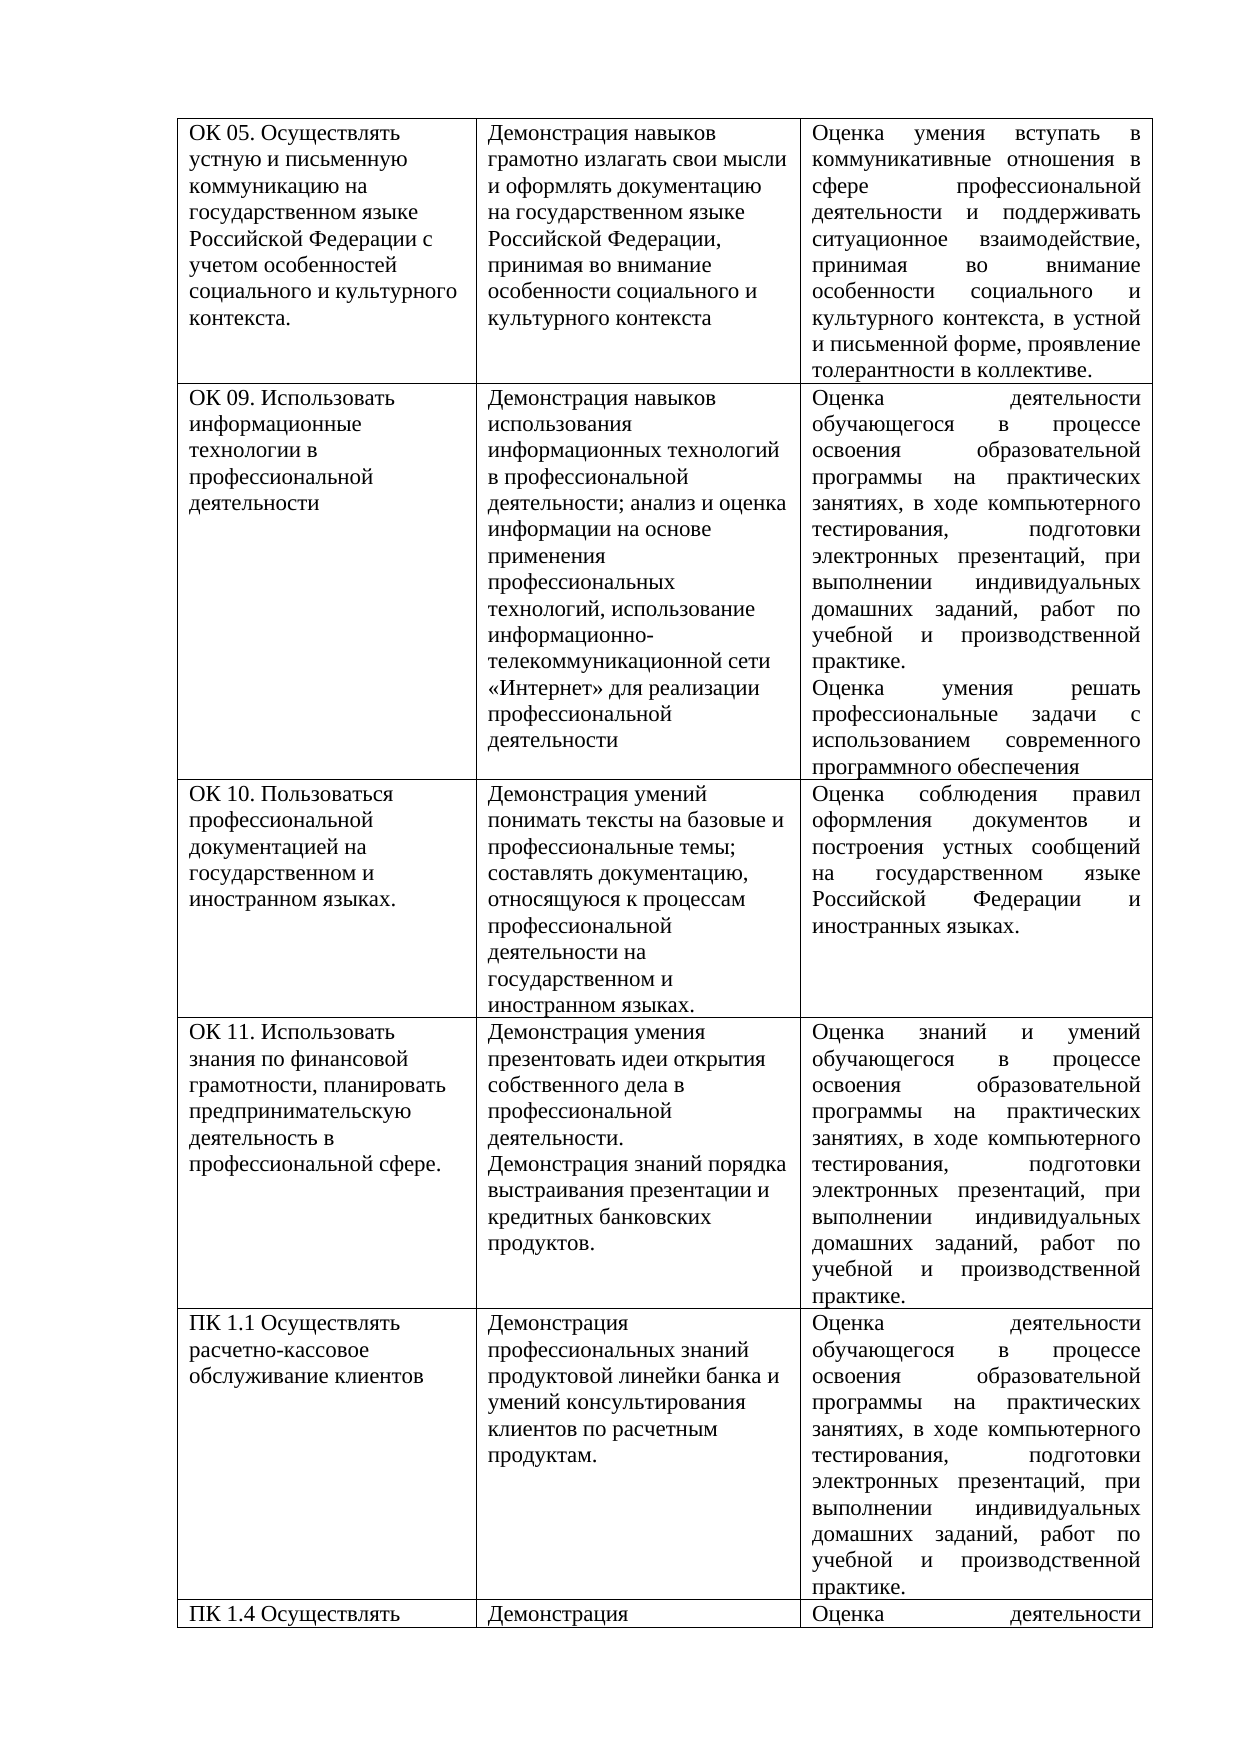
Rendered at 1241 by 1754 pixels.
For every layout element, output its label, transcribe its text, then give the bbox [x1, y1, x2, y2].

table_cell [477, 1600, 800, 1627]
table_cell Демонстрация умения презентовать идеи открытия собственного дела в профессиональной деятельности. Демонстрация знаний порядка выстраивания презентации и кредитных банковских продуктов. [477, 1018, 800, 1308]
table_cell Оценка умения вступать в коммуникативные отношения в сфере профессиональной деятельности и поддерживать ситуационное взаимодействие, принимая во внимание особенности социального и культурного контекста, в устной и письменной форме, проявление толерантности в коллективе. [801, 119, 1152, 383]
table_cell Оценка знаний и умений обучающегося в процессе освоения образовательной программы на практических занятиях, в ходе компьютерного тестирования, подготовки электронных презентаций, при выполнении индивидуальных домашних заданий, работ по учебной и производственной практике. [801, 1018, 1152, 1308]
table_cell ОК 05. Осуществлять устную и письменную коммуникацию на государственном языке Российской Федерации с учетом особенностей социального и культурного контекста. [178, 119, 476, 383]
table_cell Оценка соблюдения правил оформления документов и построения устных сообщений на государственном языке Российской Федерации и иностранных языках. [801, 780, 1152, 1017]
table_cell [801, 1600, 1152, 1627]
table_cell Демонстрация навыков использования информационных технологий в профессиональной деятельности; анализ и оценка информации на основе применения профессиональных технологий, использование информационно-телекоммуникационной сети «Интернет» для реализации профессиональной деятельности [477, 384, 800, 779]
table_cell Демонстрация навыков грамотно излагать свои мысли и оформлять документацию на государственном языке Российской Федерации, принимая во внимание особенности социального и культурного контекста [477, 119, 800, 383]
table_cell Демонстрация профессиональных знаний продуктовой линейки банка и умений консультирования клиентов по расчетным продуктам. [477, 1309, 800, 1599]
table_cell ПК 1.1 Осуществлять расчетно-кассовое обслуживание клиентов [178, 1309, 476, 1599]
table_cell ОК 10. Пользоваться профессиональной документацией на государственном и иностранном языках. [178, 780, 476, 1017]
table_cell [178, 1600, 476, 1627]
table_cell ОК 11. Использовать знания по финансовой грамотности, планировать предпринимательскую деятельность в профессиональной сфере. [178, 1018, 476, 1308]
table_cell Демонстрация умений понимать тексты на базовые и профессиональные темы; составлять документацию, относящуюся к процессам профессиональной деятельности на государственном и иностранном языках. [477, 780, 800, 1017]
table_cell Оценка деятельности обучающегося в процессе освоения образовательной программы на практических занятиях, в ходе компьютерного тестирования, подготовки электронных презентаций, при выполнении индивидуальных домашних заданий, работ по учебной и производственной практике. Оценка умения решать профессиональные задачи с использованием современного программного обеспечения [801, 384, 1152, 779]
table_cell ОК 09. Использовать информационные технологии в профессиональной деятельности [178, 384, 476, 779]
